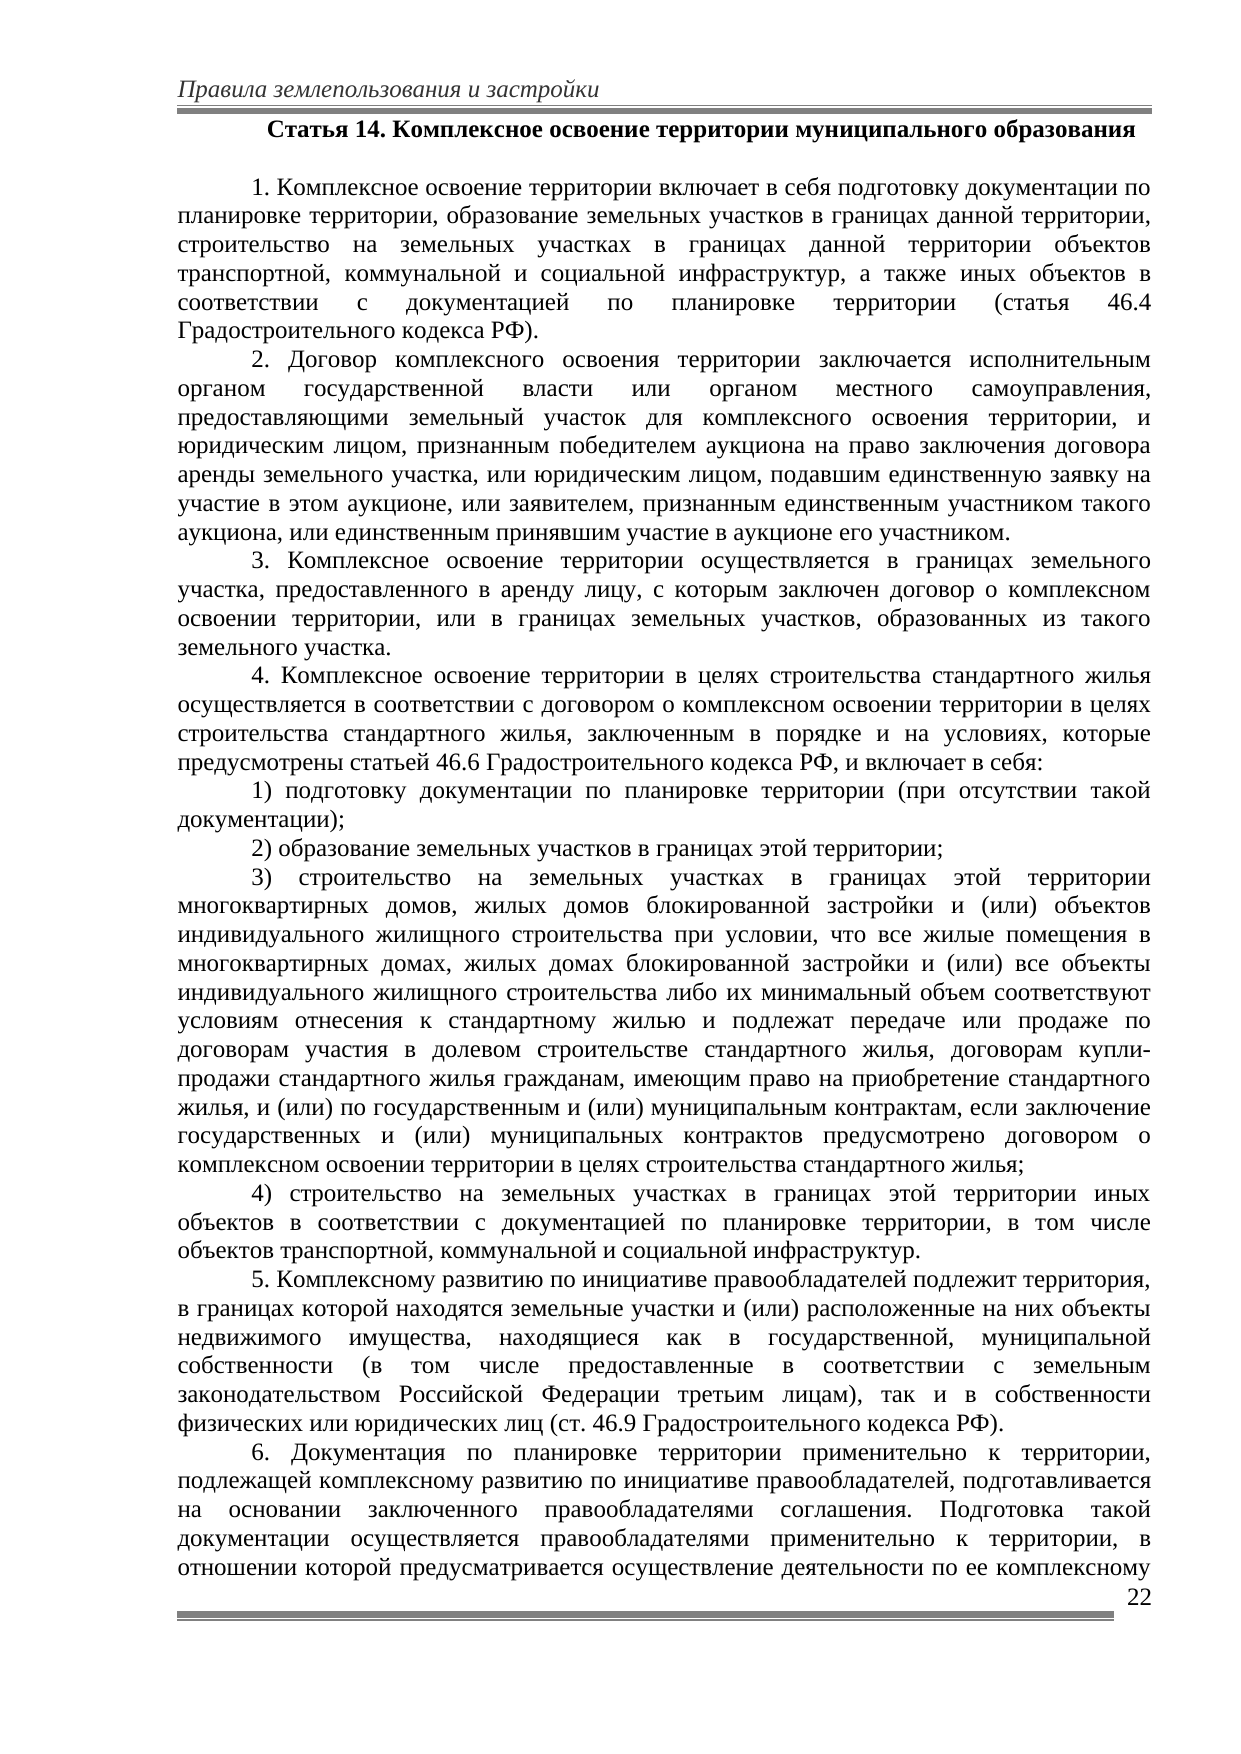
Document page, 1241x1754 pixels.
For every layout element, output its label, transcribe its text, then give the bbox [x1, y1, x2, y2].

text 2. Договор комплексного освоения территории заключается исполнительным органом государственной власти или органом местного самоуправления, предоставляющими земельный участок для комплексного освоения территории, и юридическим лицом, признанным победителем аукциона на право заключения договора аренды земельного участка, или юридическим лицом, подавшим единственную заявку на участие в этом аукционе, или заявителем, признанным единственным участником такого аукциона, или единственным принявшим участие в аукционе его участником. [177, 344, 1152, 546]
text 1. Комплексное освоение территории включает в себя подготовку документации по планировке территории, образование земельных участков в границах данной территории, строительство на земельных участках в границах данной территории объектов транспортной, коммунальной и социальной инфраструктур, а также иных объектов в соответствии с документацией по планировке территории (статья 46.4 Градостроительного кодекса РФ). [177, 172, 1152, 344]
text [177, 1437, 1152, 1581]
text 4. Комплексное освоение территории в целях строительства стандартного жилья осуществляется в соответствии с договором о комплексном освоении территории в целях строительства стандартного жилья, заключенным в порядке и на условиях, которые предусмотрены статьей 46.6 Градостроительного кодекса РФ, и включает в себя: [177, 661, 1152, 776]
text 4) строительство на земельных участках в границах этой территории иных объектов в соответствии с документацией по планировке территории, в том числе объектов транспортной, коммунальной и социальной инфраструктур. [177, 1178, 1152, 1264]
text 2) образование земельных участков в границах этой территории; [177, 833, 1152, 862]
text Статья 14. Комплексное освоение территории муниципального образования [177, 114, 1152, 143]
text 1) подготовку документации по планировке территории (при отсутствии такой документации); [177, 776, 1152, 833]
text 3) строительство на земельных участках в границах этой территории многоквартирных домов, жилых домов блокированной застройки и (или) объектов индивидуального жилищного строительства при условии, что все жилые помещения в многоквартирных домах, жилых домах блокированной застройки и (или) все объекты индивидуального жилищного строительства либо их минимальный объем соответствуют условиям отнесения к стандартному жилью и подлежат передаче или продаже по договорам участия в долевом строительстве стандартного жилья, договорам купли-продажи стандартного жилья гражданам, имеющим право на приобретение стандартного жилья, и (или) по государственным и (или) муниципальным контрактам, если заключение государственных и (или) муниципальных контрактов предусмотрено договором о комплексном освоении территории в целях строительства стандартного жилья; [177, 862, 1152, 1178]
text 3. Комплексное освоение территории осуществляется в границах земельного участка, предоставленного в аренду лицу, с которым заключен договор о комплексном освоении территории, или в границах земельных участков, образованных из такого земельного участка. [177, 546, 1152, 661]
text 5. Комплексному развитию по инициативе правообладателей подлежит территория, в границах которой находятся земельные участки и (или) расположенные на них объекты недвижимого имущества, находящиеся как в государственной, муниципальной собственности (в том числе предоставленные в соответствии с земельным законодательством Российской Федерации третьим лицам), так и в собственности физических или юридических лиц (ст. 46.9 Градостроительного кодекса РФ). [177, 1264, 1152, 1437]
